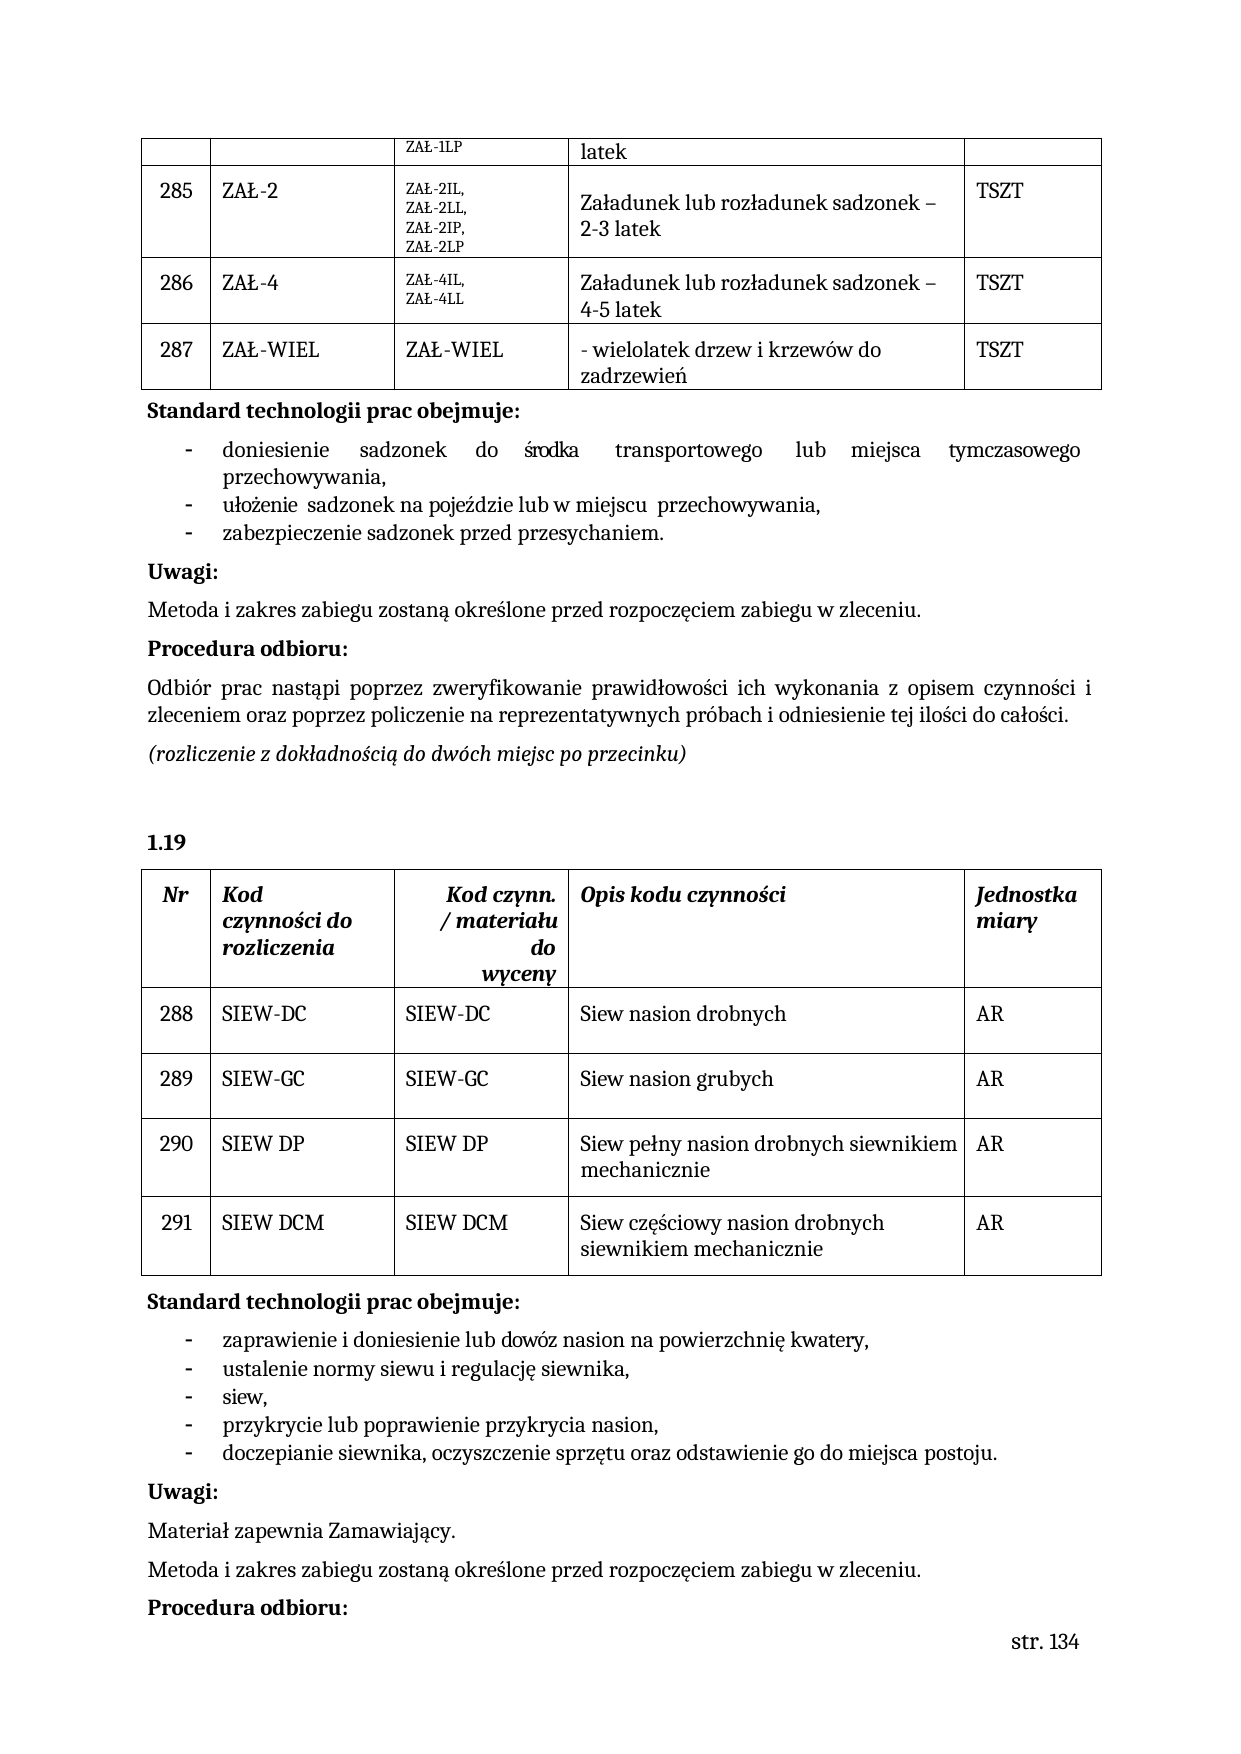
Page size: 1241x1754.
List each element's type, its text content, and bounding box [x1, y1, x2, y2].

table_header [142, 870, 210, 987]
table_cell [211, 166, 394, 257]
text  zabezpieczenie sadzonek przed przesychaniem. [185, 518, 1119, 546]
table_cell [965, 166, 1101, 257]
text  ustalenie normy siewu i regulację siewnika, [185, 1354, 1119, 1382]
text  siew, [185, 1382, 1119, 1410]
text Metoda i zakres zabiegu zostaną określone przed rozpoczęciem zabiegu w zleceniu. [147, 1556, 1119, 1583]
text Odbiór prac nastąpi poprzez zweryfikowanie prawidłowości ich wykonania z opisem czynności i zleceniem oraz poprzez policzenie na reprezentatywnych próbach i odniesienie tej ilości do całości. [147, 675, 1093, 728]
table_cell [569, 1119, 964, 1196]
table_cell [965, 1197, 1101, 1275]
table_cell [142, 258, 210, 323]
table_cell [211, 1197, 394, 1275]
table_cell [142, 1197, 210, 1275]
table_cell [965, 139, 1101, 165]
subtitle Procedura odbioru: [147, 1595, 1119, 1622]
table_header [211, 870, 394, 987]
text  zaprawienie i doniesienie lub dowóz nasion na powierzchnię kwatery, [185, 1327, 1119, 1353]
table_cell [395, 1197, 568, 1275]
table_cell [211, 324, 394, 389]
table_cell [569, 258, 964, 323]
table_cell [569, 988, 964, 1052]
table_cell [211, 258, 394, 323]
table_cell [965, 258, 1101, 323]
text (rozliczenie z dokładnością do dwóch miejsc po przecinku) [147, 740, 1119, 767]
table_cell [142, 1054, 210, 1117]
text  ułożenie sadzonek na pojeździe lub w miejscu przechowywania, [185, 490, 1119, 518]
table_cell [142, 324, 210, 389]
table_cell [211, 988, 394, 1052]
subtitle 1.19 [147, 830, 1119, 856]
text Standard technologii prac obejmuje: [147, 398, 1119, 424]
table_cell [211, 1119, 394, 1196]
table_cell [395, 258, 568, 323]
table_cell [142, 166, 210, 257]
text  doniesienie sadzonek do środka transportowego lub miejsca tymczasowego przechowywania, [185, 437, 1093, 490]
text Standard technologii prac obejmuje: [147, 1288, 1119, 1315]
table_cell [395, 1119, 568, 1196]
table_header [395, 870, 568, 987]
subtitle Uwagi: [147, 558, 1119, 585]
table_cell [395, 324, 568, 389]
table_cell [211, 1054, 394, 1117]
subtitle Uwagi: [147, 1479, 1119, 1505]
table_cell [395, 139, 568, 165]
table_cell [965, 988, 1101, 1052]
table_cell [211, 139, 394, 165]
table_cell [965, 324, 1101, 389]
text  doczepianie siewnika, oczyszczenie sprzętu oraz odstawienie go do miejsca postoju. [185, 1438, 1119, 1466]
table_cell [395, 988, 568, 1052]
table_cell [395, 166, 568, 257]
text Materiał zapewnia Zamawiający. [147, 1517, 1119, 1544]
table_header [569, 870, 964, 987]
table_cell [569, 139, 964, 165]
text  przykrycie lub poprawienie przykrycia nasion, [185, 1410, 1119, 1438]
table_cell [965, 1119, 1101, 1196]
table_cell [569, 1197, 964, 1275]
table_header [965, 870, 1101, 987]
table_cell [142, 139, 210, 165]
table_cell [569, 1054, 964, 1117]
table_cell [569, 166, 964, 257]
text Metoda i zakres zabiegu zostaną określone przed rozpoczęciem zabiegu w zleceniu. [147, 597, 1119, 624]
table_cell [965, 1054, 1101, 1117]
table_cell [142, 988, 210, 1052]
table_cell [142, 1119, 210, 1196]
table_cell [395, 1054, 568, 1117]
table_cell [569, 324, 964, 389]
subtitle Procedura odbioru: [147, 636, 1119, 663]
